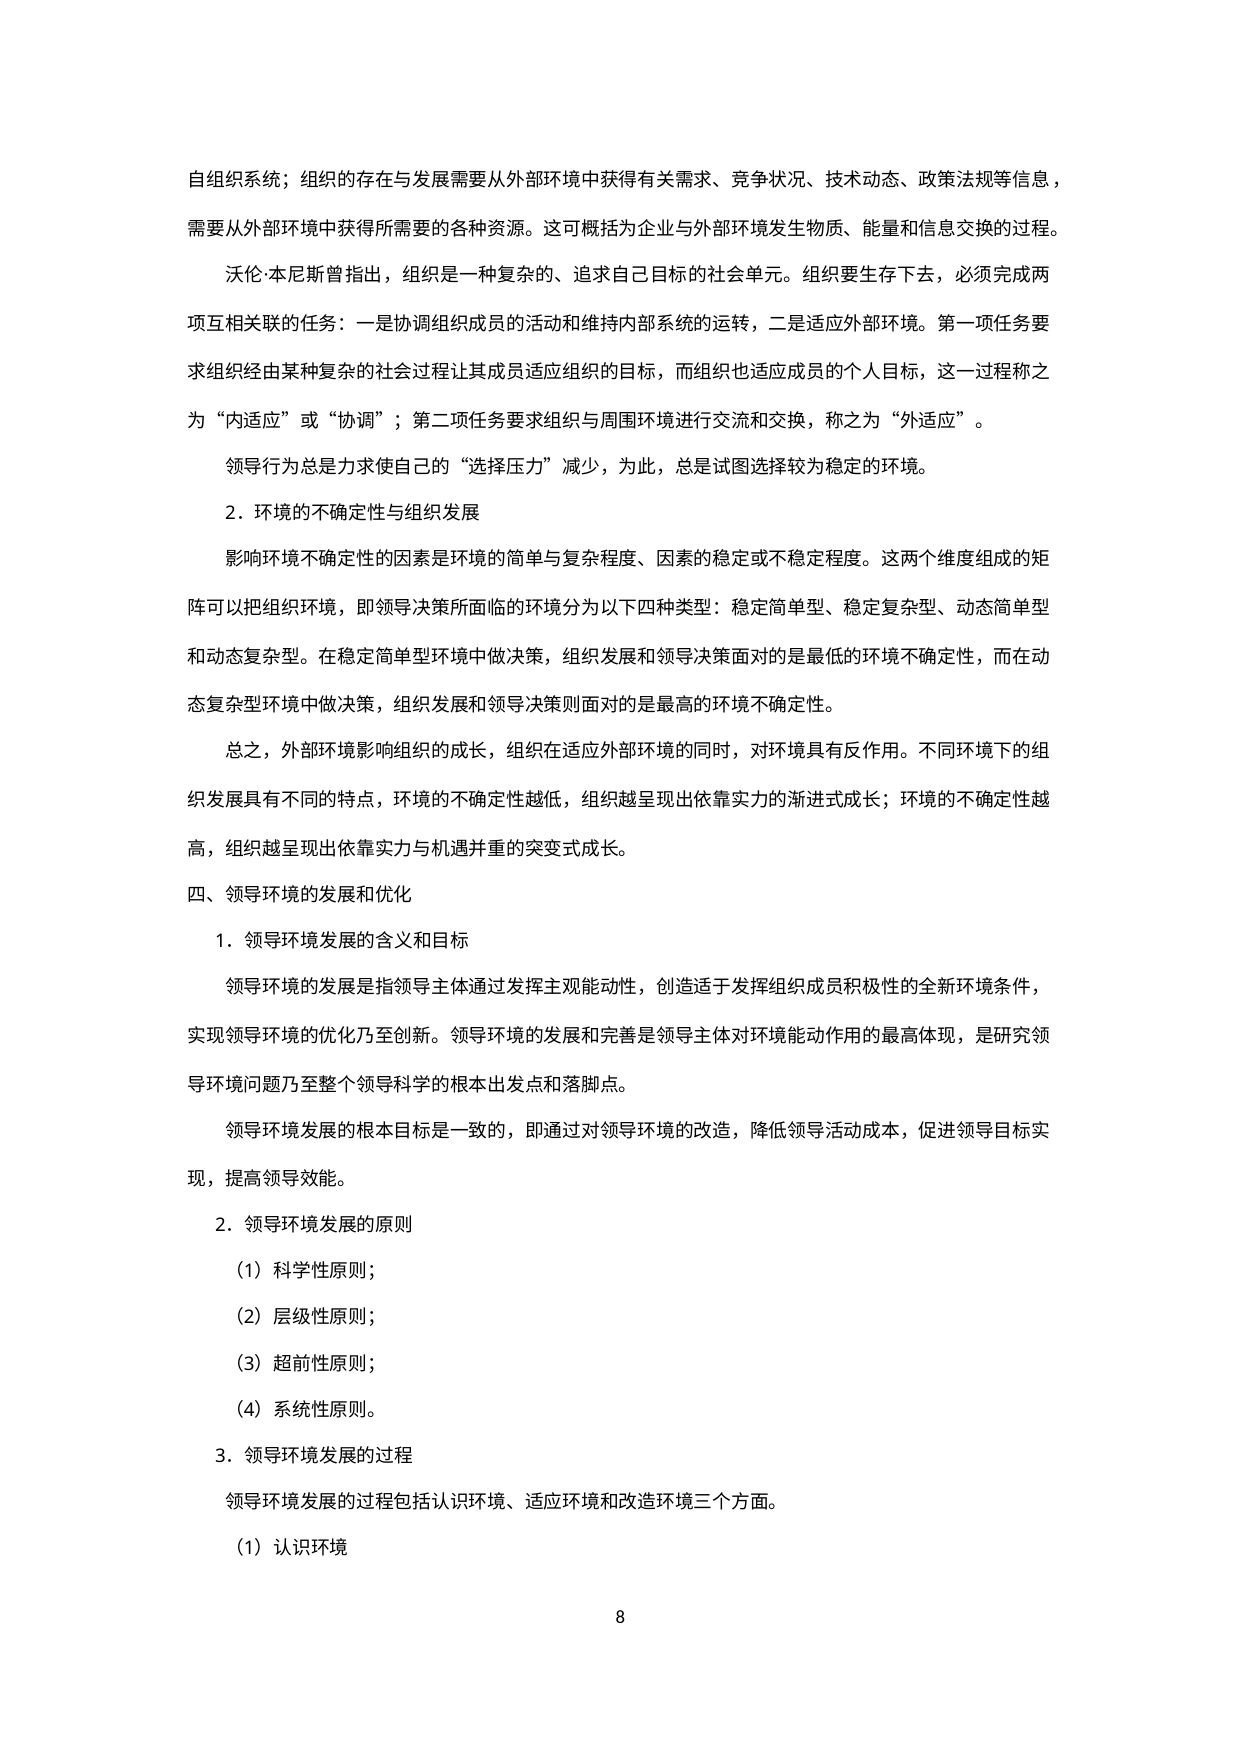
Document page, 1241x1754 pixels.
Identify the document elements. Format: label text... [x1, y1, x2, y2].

text 2．领导环境发展的原则 [187, 1207, 1053, 1240]
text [187, 162, 1053, 243]
text 领导环境发展的过程包括认识环境、适应环境和改造环境三个方面。 [187, 1484, 1053, 1516]
text 领导行为总是力求使自己的“选择压力”减少，为此，总是试图选择较为稳定的环境。 [187, 449, 1053, 482]
text （1）认识环境 [187, 1530, 1053, 1562]
text 2．环境的不确定性与组织发展 [187, 495, 1053, 528]
text （1）科学性原则； [187, 1253, 1053, 1286]
text 领导环境的发展是指领导主体通过发挥主观能动性，创造适于发挥组织成员积极性的全新环境条件，实现领导环境的优化乃至创新。领导环境的发展和完善是领导主体对环境能动作用的最高体现，是研究领导环境问题乃至整个领导科学的根本出发点和落脚点。 [187, 969, 1053, 1099]
text 影响环境不确定性的因素是环境的简单与复杂程度、因素的稳定或不稳定程度。这两个维度组成的矩阵可以把组织环境，即领导决策所面临的环境分为以下四种类型：稳定简单型、稳定复杂型、动态简单型和动态复杂型。在稳定简单型环境中做决策，组织发展和领导决策面对的是最低的环境不确定性，而在动态复杂型环境中做决策，组织发展和领导决策则面对的是最高的环境不确定性。 [187, 541, 1053, 720]
text 沃伦·本尼斯曾指出，组织是一种复杂的、追求自己目标的社会单元。组织要生存下去，必须完成两项互相关联的任务：一是协调组织成员的活动和维持内部系统的运转，二是适应外部环境。第一项任务要求组织经由某种复杂的社会过程让其成员适应组织的目标，而组织也适应成员的个人目标，这一过程称之为“内适应”或“协调”；第二项任务要求组织与周围环境进行交流和交换，称之为“外适应”。 [187, 257, 1053, 436]
text 四、领导环境的发展和优化 [187, 877, 1053, 909]
text （4）系统性原则。 [187, 1392, 1053, 1424]
text 1．领导环境发展的含义和目标 [187, 923, 1053, 956]
text 总之，外部环境影响组织的成长，组织在适应外部环境的同时，对环境具有反作用。不同环境下的组织发展具有不同的特点，环境的不确定性越低，组织越呈现出依靠实力的渐进式成长；环境的不确定性越高，组织越呈现出依靠实力与机遇并重的突变式成长。 [187, 733, 1053, 863]
text 3．领导环境发展的过程 [187, 1438, 1053, 1470]
text 领导环境发展的根本目标是一致的，即通过对领导环境的改造，降低领导活动成本，促进领导目标实现，提高领导效能。 [187, 1113, 1053, 1194]
text （3）超前性原则； [187, 1346, 1053, 1378]
text （2）层级性原则； [187, 1299, 1053, 1332]
